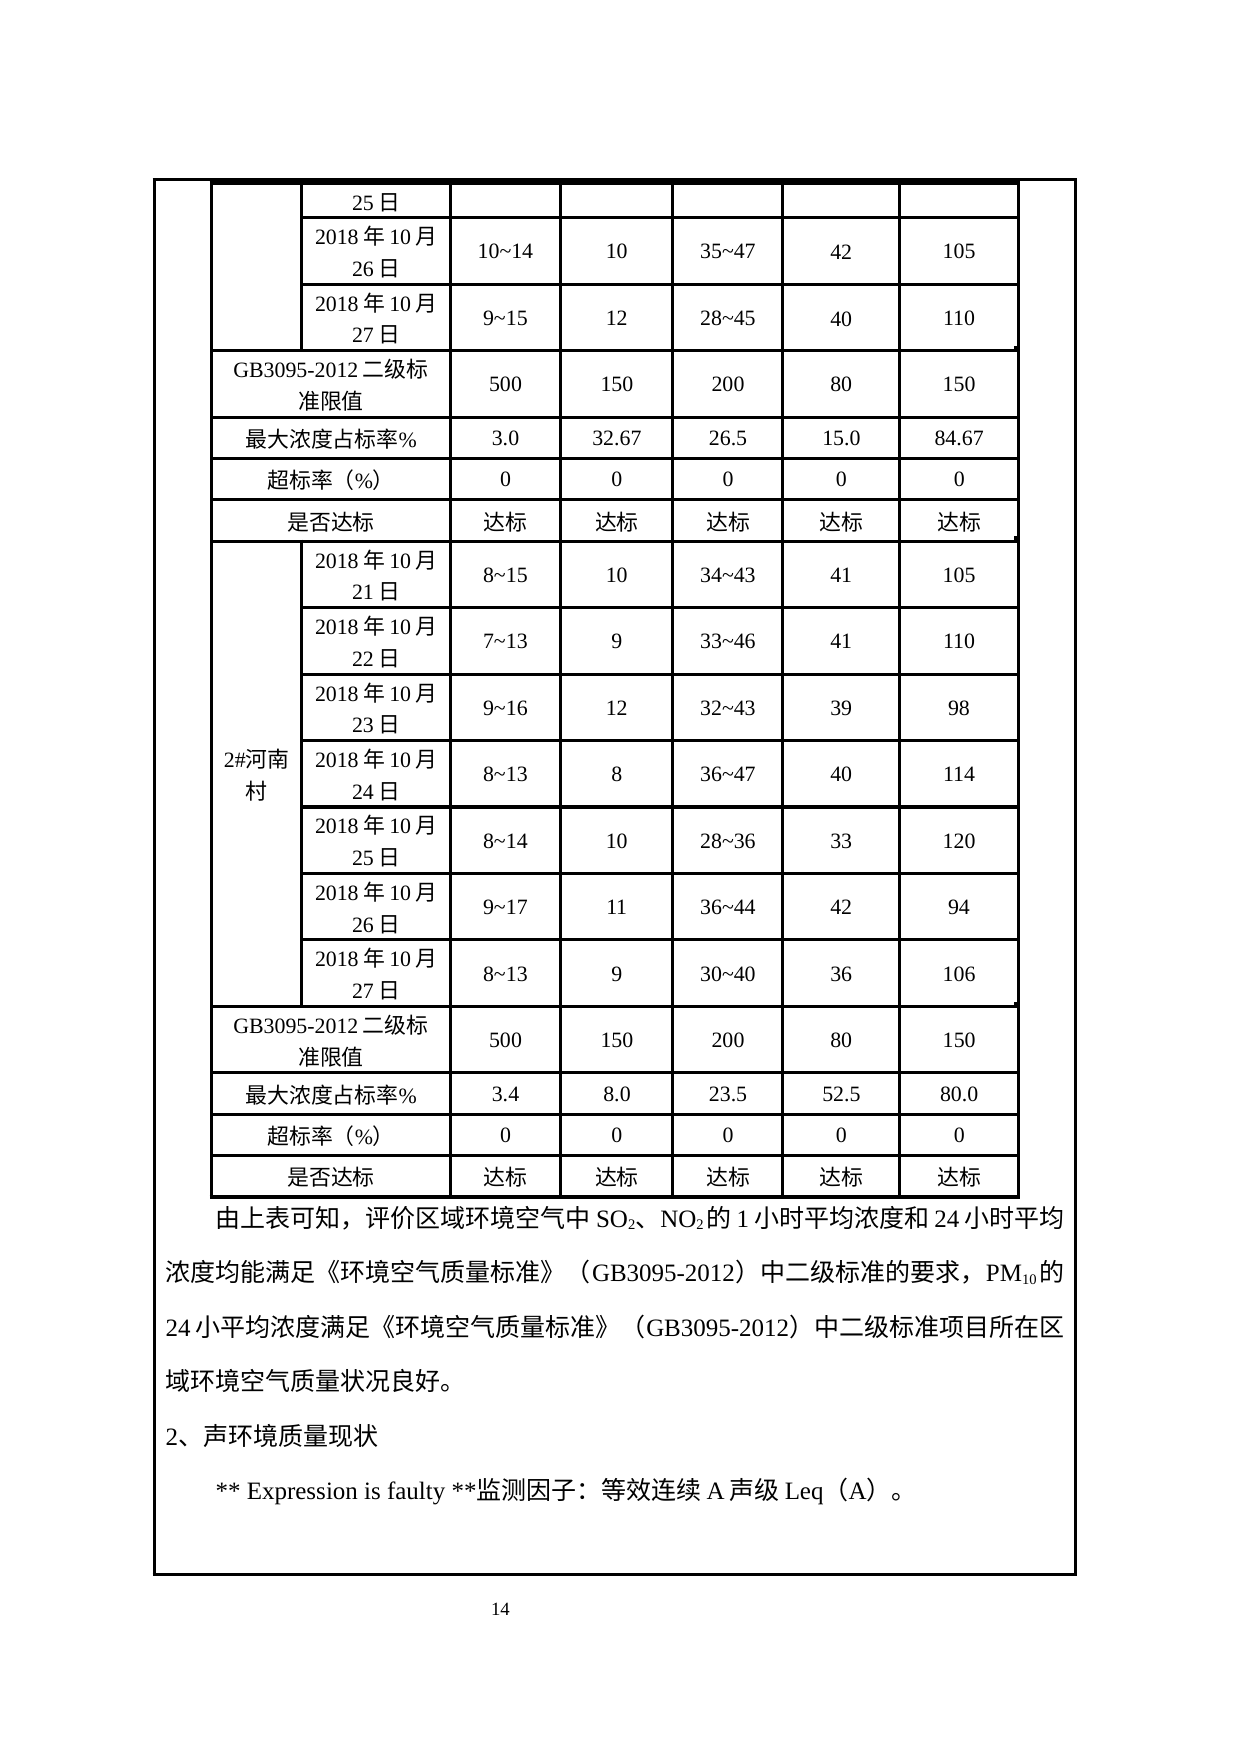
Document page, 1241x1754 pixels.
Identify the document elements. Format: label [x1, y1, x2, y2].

table_header [156, 181, 1074, 1573]
